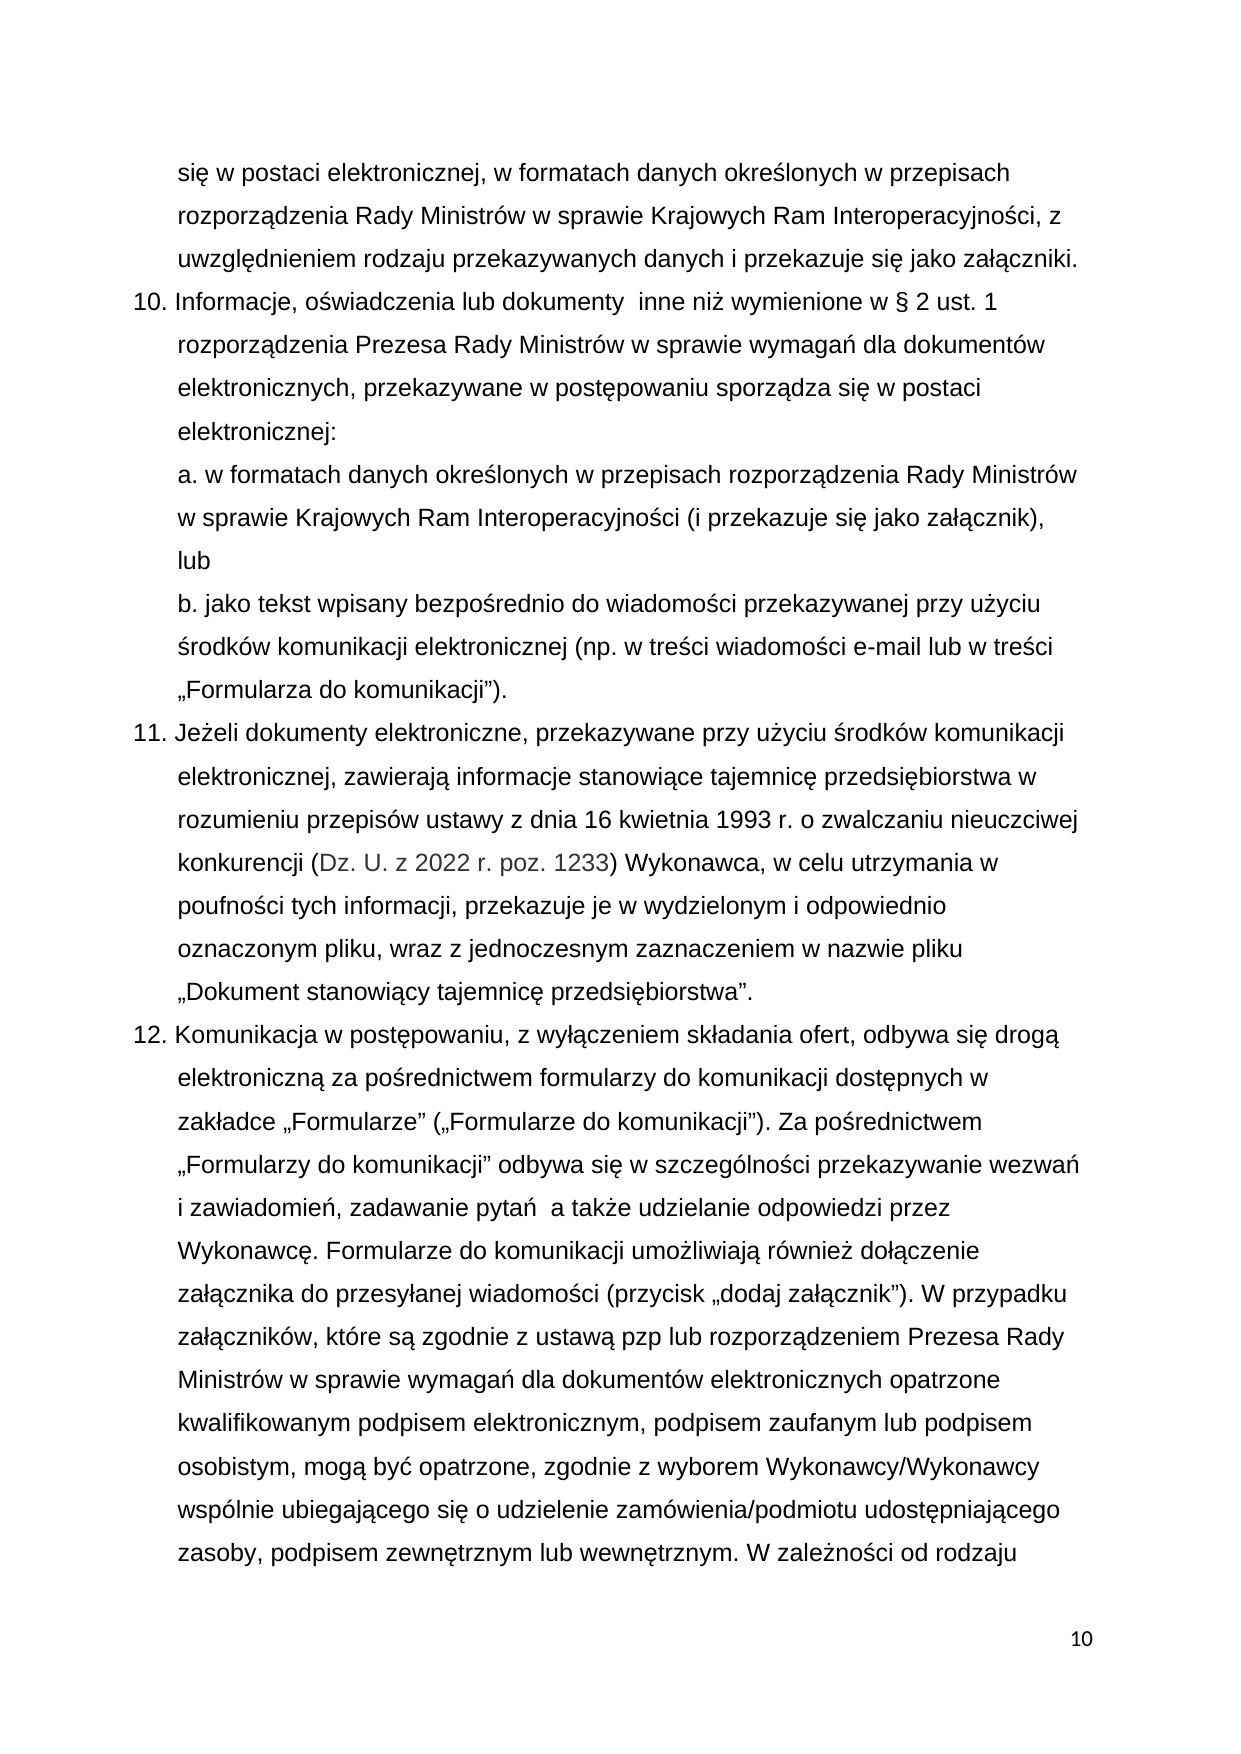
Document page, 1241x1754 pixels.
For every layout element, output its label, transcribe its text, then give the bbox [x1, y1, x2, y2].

list b. jako tekst wpisany bezpośrednio do wiadomości przekazywanej przy użyciu środków komunikacji elektronicznej (np. w treści wiadomości e-mail lub w treści „Formularza do komunikacji”). [177, 589, 1093, 704]
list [148, 158, 1093, 273]
list 11. Jeżeli dokumenty elektroniczne, przekazywane przy użyciu środków komunikacji elektronicznej, zawierają informacje stanowiące tajemnicę przedsiębiorstwa w rozumieniu przepisów ustawy z dnia 16 kwietnia 1993 r. o zwalczaniu nieuczciwej konkurencji (Dz. U. z 2022 r. poz. 1233) Wykonawca, w celu utrzymania w poufności tych informacji, przekazuje je w wydzielonym i odpowiednio oznaczonym pliku, wraz z jednoczesnym zaznaczeniem w nazwie pliku „Dokument stanowiący tajemnicę przedsiębiorstwa”. [133, 718, 1093, 1006]
list a. w formatach danych określonych w przepisach rozporządzenia Rady Ministrów w sprawie Krajowych Ram Interoperacyjności (i przekazuje się jako załącznik), [177, 460, 1093, 532]
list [133, 1020, 1093, 1567]
list 10. Informacje, oświadczenia lub dokumenty inne niż wymienione w § 2 ust. 1 rozporządzenia Prezesa Rady Ministrów w sprawie wymagań dla dokumentów elektronicznych, przekazywane w postępowaniu sporządza się w postaci elektronicznej: [133, 287, 1093, 445]
list lub [177, 546, 1093, 575]
